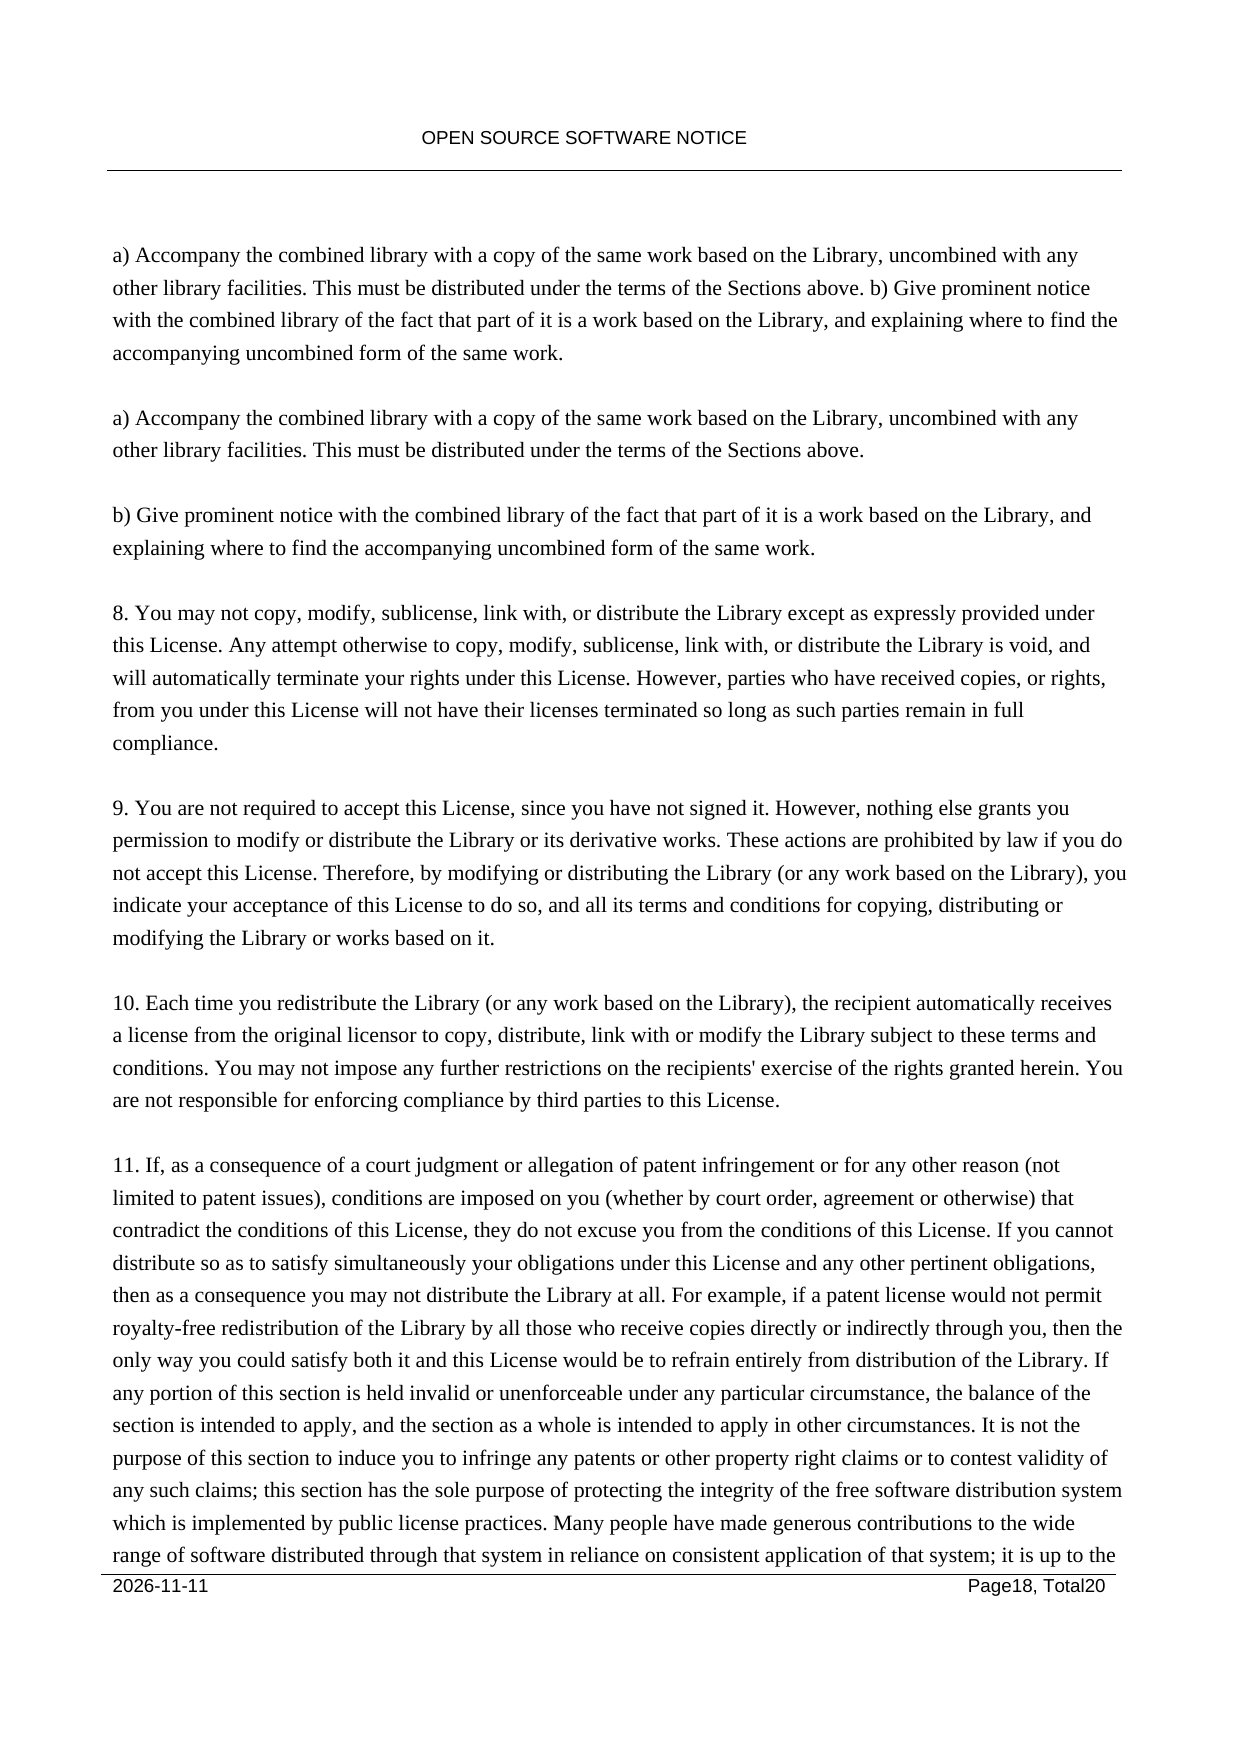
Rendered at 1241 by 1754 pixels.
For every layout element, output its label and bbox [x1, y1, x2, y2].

text [112, 206, 1128, 1571]
